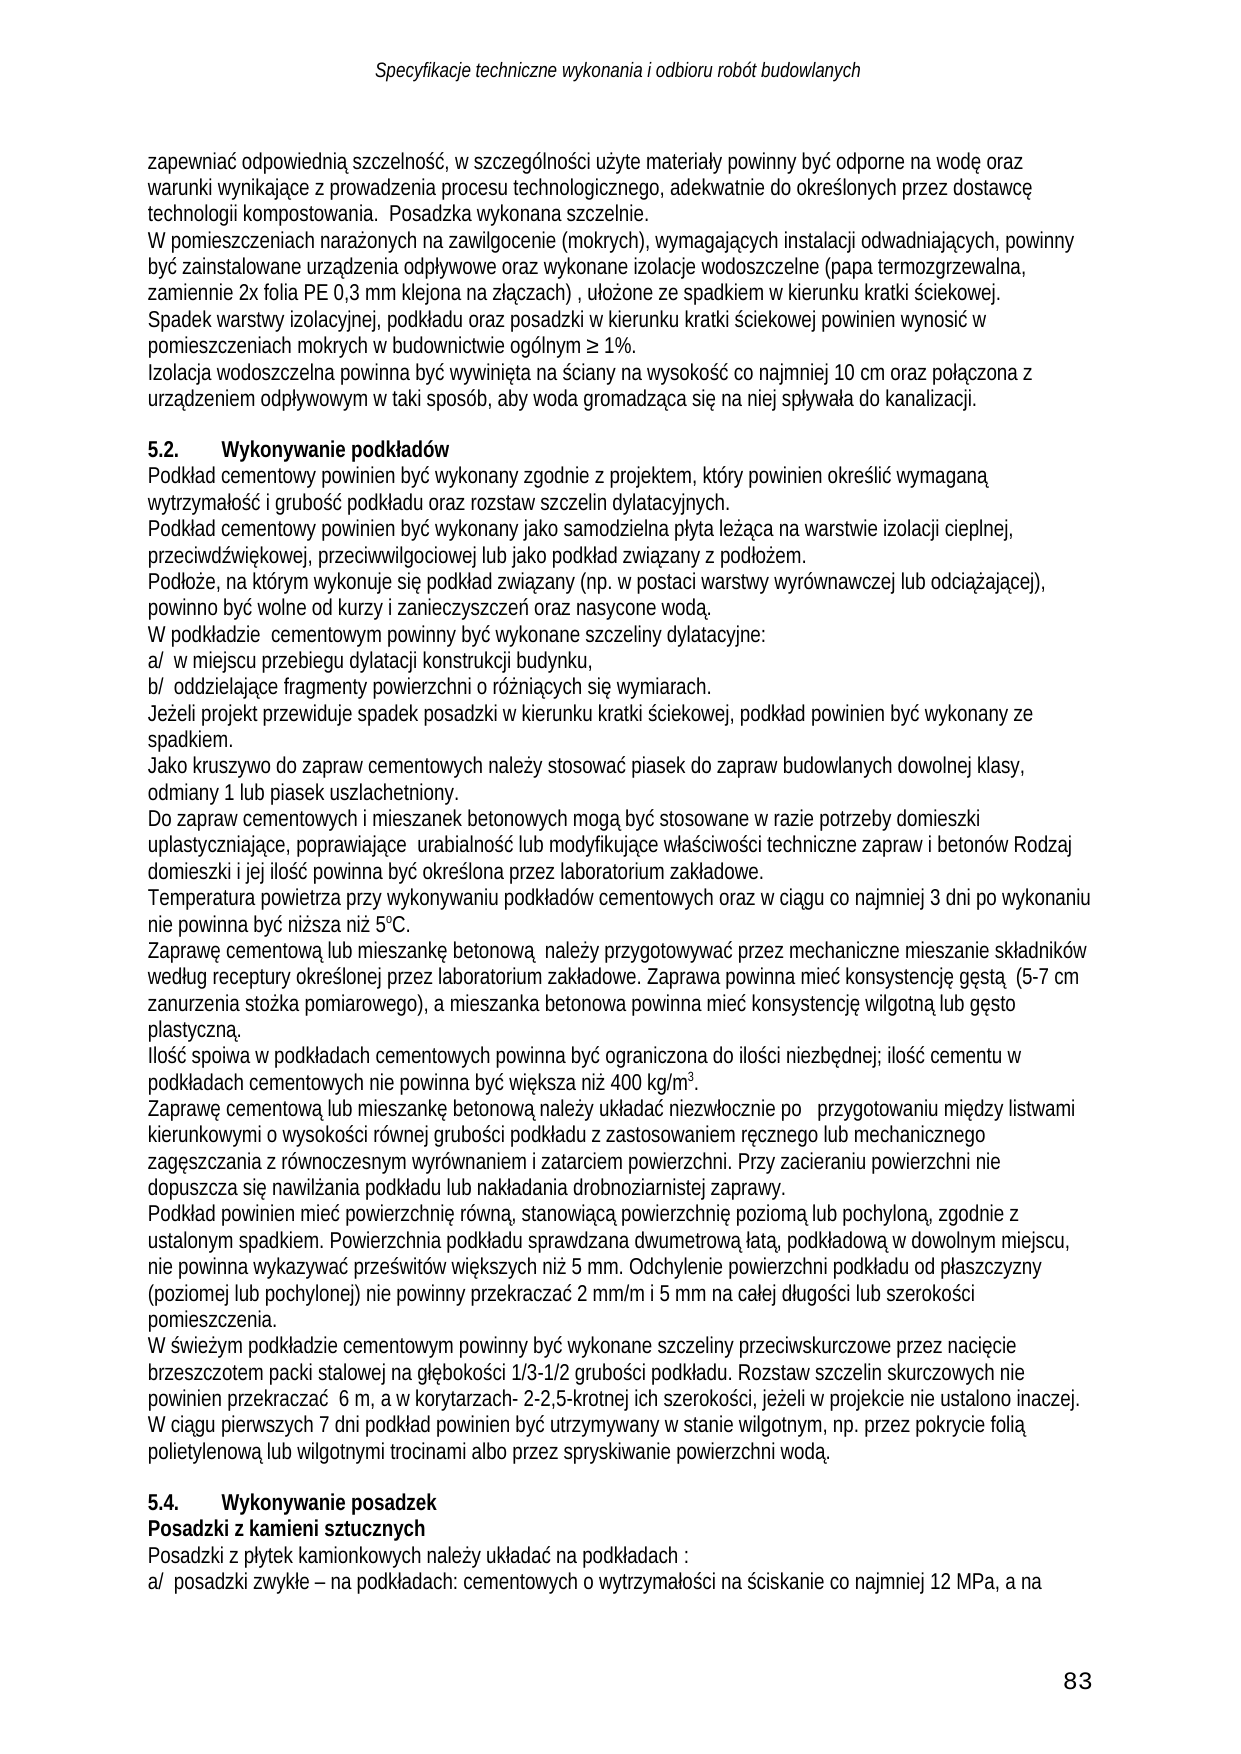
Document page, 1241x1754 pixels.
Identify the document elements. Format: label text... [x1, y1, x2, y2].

subtitle 5.4. Wykonywanie posadzek [148, 1489, 1093, 1515]
text Podkład powinien mieć powierzchnię równą, stanowiącą powierzchnię poziomą lub pochyloną, zgodnie z ustalonym spadkiem. Powierzchnia podkładu sprawdzana dwumetrową łatą, podkładową w dowolnym miejscu, nie powinna wykazywać prześwitów większych niż 5 mm. Odchylenie powierzchni podkładu od płaszczyzny (poziomej lub pochylonej) nie powinny przekraczać 2 mm/m i 5 mm na całej długości lub szerokości pomieszczenia. [148, 1200, 1093, 1332]
text b/ oddzielające fragmenty powierzchni o różniących się wymiarach. [148, 673, 1093, 700]
text Ilość spoiwa w podkładach cementowych powinna być ograniczona do ilości niezbędnej; ilość cementu w podkładach cementowych nie powinna być większa niż 400 kg/m3. [148, 1042, 1093, 1095]
text Jeżeli projekt przewiduje spadek posadzki w kierunku kratki ściekowej, podkład powinien być wykonany ze spadkiem. [148, 700, 1093, 752]
text Posadzki z płytek kamionkowych należy układać na podkładach : [148, 1542, 1093, 1568]
text Podkład cementowy powinien być wykonany zgodnie z projektem, który powinien określić wymaganą wytrzymałość i grubość podkładu oraz rozstaw szczelin dylatacyjnych. [148, 462, 1093, 515]
text Izolacja wodoszczelna powinna być wywinięta na ściany na wysokość co najmniej 10 cm oraz połączona z urządzeniem odpływowym w taki sposób, aby woda gromadząca się na niej spływała do kanalizacji. [148, 358, 1093, 411]
text Spadek warstwy izolacyjnej, podkładu oraz posadzki w kierunku kratki ściekowej powinien wynosić w pomieszczeniach mokrych w budownictwie ogólnym ≥ 1%. [148, 306, 1093, 358]
text W podkładzie cementowym powinny być wykonane szczeliny dylatacyjne: [148, 621, 1093, 647]
text Podkład cementowy powinien być wykonany jako samodzielna płyta leżąca na warstwie izolacji cieplnej, przeciwdźwiękowej, przeciwwilgociowej lub jako podkład związany z podłożem. [148, 515, 1093, 568]
text Podłoże, na którym wykonuje się podkład związany (np. w postaci warstwy wyrównawczej lub odciążającej), powinno być wolne od kurzy i zanieczyszczeń oraz nasycone wodą. [148, 568, 1093, 621]
text Zaprawę cementową lub mieszankę betonową należy układać niezwłocznie po przygotowaniu między listwami kierunkowymi o wysokości równej grubości podkładu z zastosowaniem ręcznego lub mechanicznego zagęszczania z równoczesnym wyrównaniem i zatarciem powierzchni. Przy zacieraniu powierzchni nie dopuszcza się nawilżania podkładu lub nakładania drobnoziarnistej zaprawy. [148, 1095, 1093, 1200]
text W ciągu pierwszych 7 dni podkład powinien być utrzymywany w stanie wilgotnym, np. przez pokrycie folią polietylenową lub wilgotnymi trocinami albo przez spryskiwanie powierzchni wodą. [148, 1411, 1093, 1464]
text a/ w miejscu przebiegu dylatacji konstrukcji budynku, [148, 647, 1093, 673]
text W świeżym podkładzie cementowym powinny być wykonane szczeliny przeciwskurczowe przez nacięcie brzeszczotem packi stalowej na głębokości 1/3-1/2 grubości podkładu. Rozstaw szczelin skurczowych nie powinien przekraczać 6 m, a w korytarzach- 2-2,5-krotnej ich szerokości, jeżeli w projekcie nie ustalono inaczej. [148, 1332, 1093, 1411]
subtitle 5.2. Wykonywanie podkładów [148, 436, 1093, 462]
subtitle Posadzki z kamieni sztucznych [148, 1515, 1093, 1542]
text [148, 1568, 1093, 1594]
text Do zapraw cementowych i mieszanek betonowych mogą być stosowane w razie potrzeby domieszki uplastyczniające, poprawiające urabialność lub modyfikujące właściwości techniczne zapraw i betonów Rodzaj domieszki i jej ilość powinna być określona przez laboratorium zakładowe. [148, 805, 1093, 884]
text W pomieszczeniach narażonych na zawilgocenie (mokrych), wymagających instalacji odwadniających, powinny być zainstalowane urządzenia odpływowe oraz wykonane izolacje wodoszczelne (papa termozgrzewalna, zamiennie 2x folia PE 0,3 mm klejona na złączach) , ułożone ze spadkiem w kierunku kratki ściekowej. [148, 227, 1093, 306]
text Jako kruszywo do zapraw cementowych należy stosować piasek do zapraw budowlanych dowolnej klasy, odmiany 1 lub piasek uszlachetniony. [148, 752, 1093, 805]
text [148, 148, 1093, 227]
text Zaprawę cementową lub mieszankę betonową należy przygotowywać przez mechaniczne mieszanie składników według receptury określonej przez laboratorium zakładowe. Zaprawa powinna mieć konsystencję gęstą (5-7 cm zanurzenia stożka pomiarowego), a mieszanka betonowa powinna mieć konsystencję wilgotną lub gęsto plastyczną. [148, 937, 1093, 1042]
text Temperatura powietrza przy wykonywaniu podkładów cementowych oraz w ciągu co najmniej 3 dni po wykonaniu nie powinna być niższa niż 5oC. [148, 884, 1093, 937]
